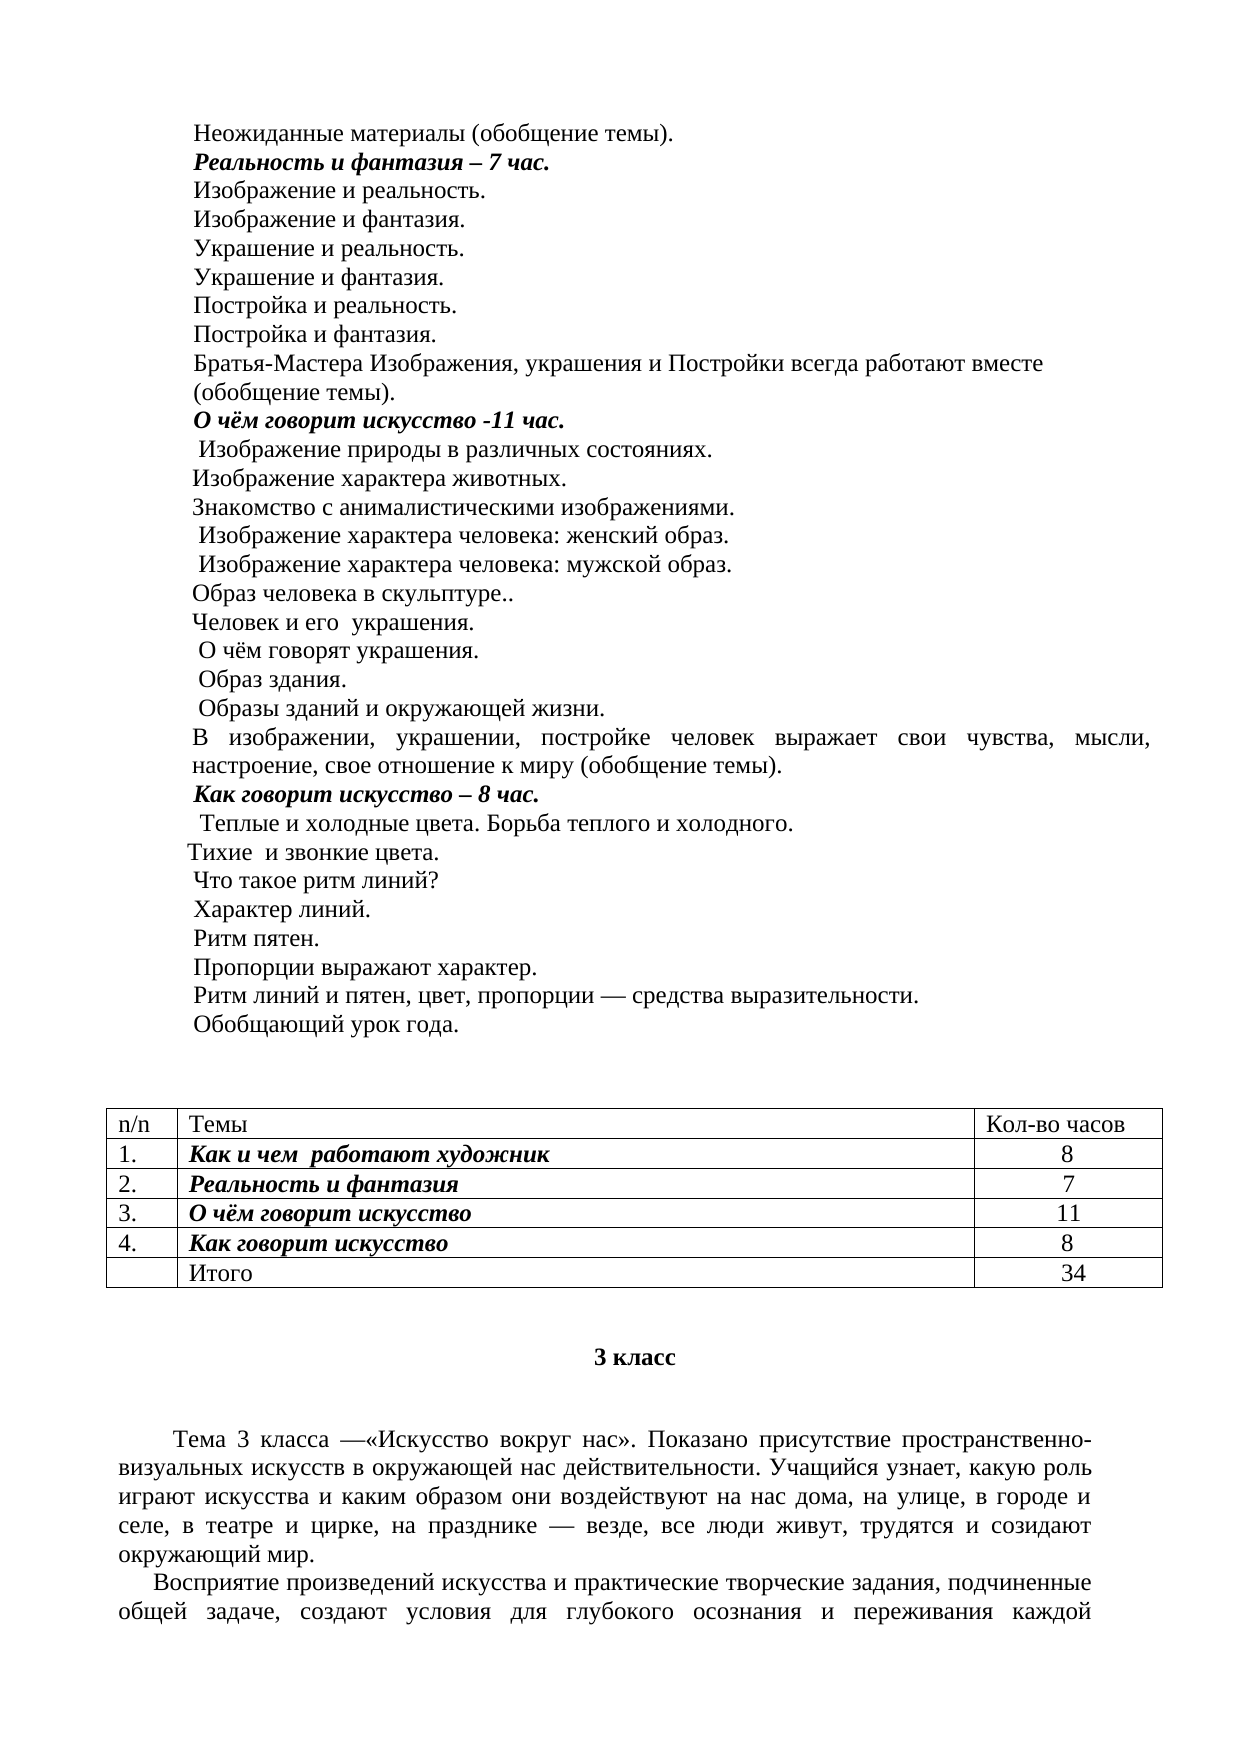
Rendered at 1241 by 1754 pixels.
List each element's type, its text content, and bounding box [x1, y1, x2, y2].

text Как говорит искусство – 8 час. [118, 779, 1152, 808]
text Образ здания. [192, 664, 1152, 693]
table_cell 1. [107, 1139, 177, 1168]
table_cell Итого [178, 1258, 974, 1287]
table_cell 3. [107, 1199, 177, 1227]
table_cell Реальность и фантазия [178, 1169, 974, 1197]
table_cell О чём говорит искусство [178, 1199, 974, 1227]
text Постройка и фантазия. [118, 319, 1152, 348]
text Братья-Мастера Изображения, украшения и Постройки всегда работают вместе [118, 348, 1152, 377]
text О чём говорит искусство -11 час. [118, 406, 1152, 434]
text Ритм линий и пятен, цвет, пропорции — средства выразительности. [118, 981, 1152, 1009]
table_cell 4. [107, 1228, 177, 1257]
table_header n/n [107, 1109, 177, 1138]
table_cell 8 [975, 1139, 1162, 1168]
text Характер линий. [118, 894, 1152, 923]
text Реальность и фантазия – 7 час. [118, 147, 1152, 176]
text Изображение и реальность. [118, 176, 1152, 204]
text Тихие и звонкие цвета. [118, 837, 1152, 866]
text Образы зданий и окружающей жизни. [192, 693, 1152, 722]
text В изображении, украшении, постройке человек выражает свои чувства, мысли, настроение, свое отношение к миру (обобщение темы). [192, 722, 1152, 779]
table_cell [107, 1258, 177, 1287]
text Украшение и реальность. [118, 233, 1152, 262]
text Изображение и фантазия. [118, 204, 1152, 233]
table_header Темы [178, 1109, 974, 1138]
text Ритм пятен. [118, 923, 1152, 952]
text О чём говорят украшения. [192, 636, 1152, 664]
text Постройка и реальность. [118, 291, 1152, 319]
text Что такое ритм линий? [118, 866, 1152, 894]
table_header Кол-во часов [975, 1109, 1162, 1138]
table_cell 34 [975, 1258, 1162, 1287]
text Образ человека в скульптуре.. [192, 578, 1152, 607]
text Знакомство с анималистическими изображениями. [192, 492, 1152, 521]
table_cell 7 [975, 1169, 1162, 1197]
text Изображение характера человека: женский образ. [192, 521, 1152, 549]
text Теплые и холодные цвета. Борьба теплого и холодного. [118, 808, 1152, 837]
text (обобщение темы). [118, 377, 1152, 406]
text Пропорции выражают характер. [118, 952, 1152, 981]
text Неожиданные материалы (обобщение темы). [118, 118, 1152, 147]
text Обобщающий урок года. [118, 1009, 1152, 1038]
text Украшение и фантазия. [118, 262, 1152, 291]
text 3 класс [118, 1342, 1152, 1371]
text Изображение характера человека: мужской образ. [192, 549, 1152, 578]
text Изображение природы в различных состояниях. [192, 434, 1152, 463]
text Тема 3 класса —«Искусство вокруг нас». Показано присутствие пространственно-визуальных искусств в окружающей нас действительности. Учащийся узнает, какую роль играют искусства и каким образом они воздействуют на нас дома, на улице, в городе и селе, в театре и цирке, на празднике — везде, все люди живут, трудятся и созидают окружающий мир. [118, 1424, 1093, 1567]
text Человек и его украшения. [192, 607, 1152, 636]
table_cell Как и чем работают художник [178, 1139, 974, 1168]
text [118, 1567, 1093, 1625]
table_cell 11 [975, 1199, 1162, 1227]
table_cell 8 [975, 1228, 1162, 1257]
table_cell 2. [107, 1169, 177, 1197]
text Изображение характера животных. [192, 463, 1152, 492]
table_cell Как говорит искусство [178, 1228, 974, 1257]
